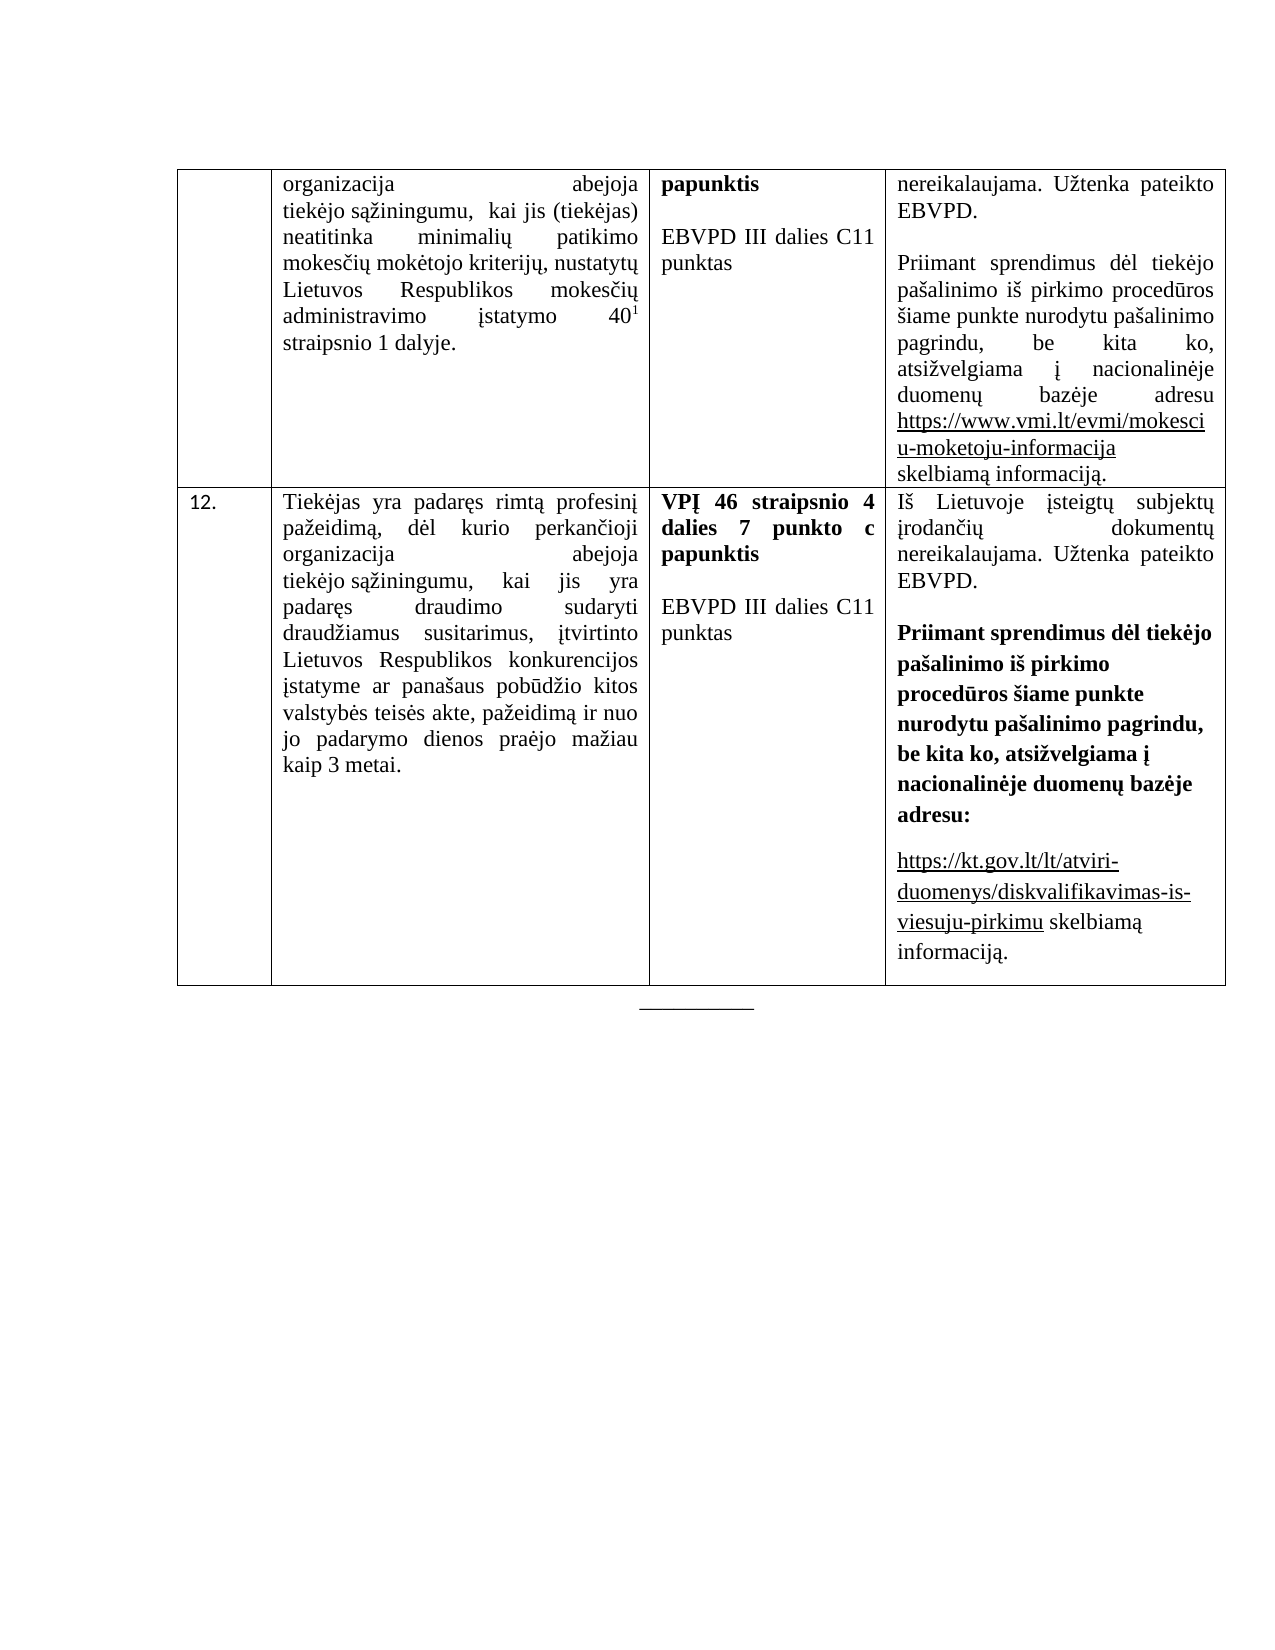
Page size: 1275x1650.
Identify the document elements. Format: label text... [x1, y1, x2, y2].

table_cell Tiekėjas yra padaręs rimtą profesinį pažeidimą, dėl kurio perkančioji organizacija abejoja tiekėjo sąžiningumu, kai jis yra padaręs draudimo sudaryti draudžiamus susitarimus, įtvirtinto Lietuvos Respublikos konkurencijos įstatyme ar panašaus pobūdžio kitos valstybės teisės akte, pažeidimą ir nuo jo padarymo dienos praėjo mažiau kaip 3 metai. [272, 488, 649, 985]
table_cell [178, 170, 271, 487]
table_cell Iš Lietuvoje įsteigtų subjektų įrodančių dokumentų nereikalaujama. Užtenka pateikto EBVPD. Priimant sprendimus dėl tiekėjo pašalinimo iš pirkimo procedūros šiame punkte nurodytu pašalinimo pagrindu, be kita ko, atsižvelgiama į nacionalinėje duomenų bazėje adresu: https://kt.gov.lt/lt/atviri-duomenys/diskvalifikavimas-is-viesuju-pirkimu skelbiamą informaciją. [886, 488, 1225, 985]
text __________ [177, 986, 1216, 1012]
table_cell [272, 170, 649, 487]
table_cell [886, 170, 1225, 487]
table_cell VPĮ 46 straipsnio 4 dalies 7 punkto c papunktis EBVPD III dalies C11 punktas [650, 488, 885, 985]
table_cell [178, 488, 271, 985]
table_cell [650, 170, 885, 487]
